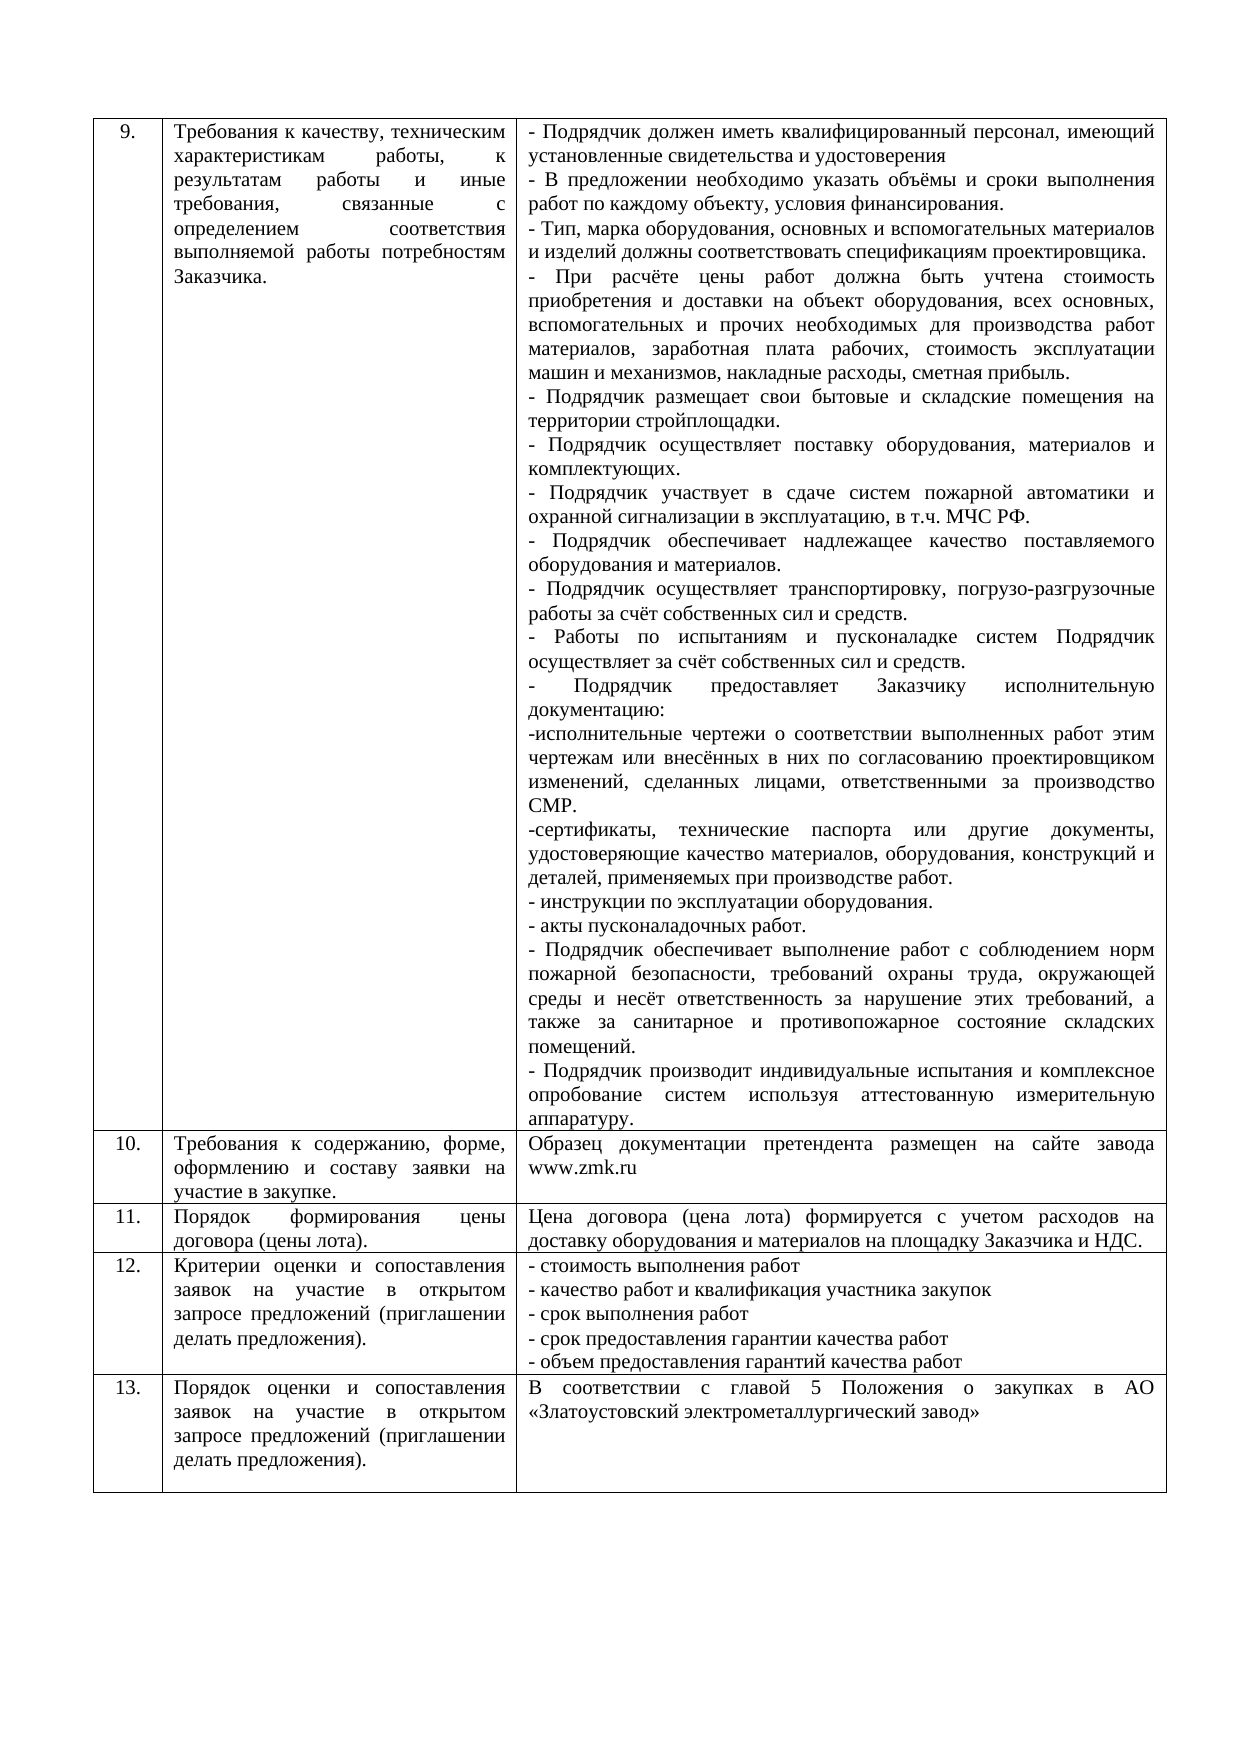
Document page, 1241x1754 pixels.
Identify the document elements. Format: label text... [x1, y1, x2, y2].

table_cell 10. [94, 1131, 162, 1203]
table_cell Образец документации претендента размещен на сайте завода www.zmk.ru [517, 1131, 1166, 1203]
table_cell Критерии оценки и сопоставления заявок на участие в открытом запросе предложений (приглашении делать предложения). [163, 1253, 516, 1373]
table_cell 9. [94, 119, 162, 1130]
table_cell 12. [94, 1253, 162, 1373]
table_cell Цена договора (цена лота) формируется с учетом расходов на доставку оборудования и материалов на площадку Заказчика и НДС. [517, 1204, 1166, 1252]
table_cell 11. [94, 1204, 162, 1252]
table_cell Порядок формирования цены договора (цены лота). [163, 1204, 516, 1252]
table_cell Требования к качеству, техническим характеристикам работы, к результатам работы и иные требования, связанные с определением соответствия выполняемой работы потребностям Заказчика. [163, 119, 516, 1130]
table_cell В соответствии с главой 5 Положения о закупках в АО «Златоустовский электрометаллургический завод» [517, 1375, 1166, 1492]
table_cell Требования к содержанию, форме, оформлению и составу заявки на участие в закупке. [163, 1131, 516, 1203]
table_cell - Подрядчик должен иметь квалифицированный персонал, имеющий установленные свидетельства и удостоверения - В предложении необходимо указать объёмы и сроки выполнения работ по каждому объекту, условия финансирования. - Тип, марка оборудования, основных и вспомогательных материалов и изделий должны соответствовать спецификациям проектировщика. - При расчёте цены работ должна быть учтена стоимость приобретения и доставки на объект оборудования, всех основных, вспомогательных и прочих необходимых для производства работ материалов, заработная плата рабочих, стоимость эксплуатации машин и механизмов, накладные расходы, сметная прибыль. - Подрядчик размещает свои бытовые и складские помещения на территории стройплощадки. - Подрядчик осуществляет поставку оборудования, материалов и комплектующих. - Подрядчик участвует в сдаче систем пожарной автоматики и охранной сигнализации в эксплуатацию, в т.ч. МЧС РФ. - Подрядчик обеспечивает надлежащее качество поставляемого оборудования и материалов. - Подрядчик осуществляет транспортировку, погрузо-разгрузочные работы за счёт собственных сил и средств. - Работы по испытаниям и пусконаладке систем Подрядчик осуществляет за счёт собственных сил и средств. - Подрядчик предоставляет Заказчику исполнительную документацию: -исполнительные чертежи о соответствии выполненных работ этим чертежам или внесённых в них по согласованию проектировщиком изменений, сделанных лицами, ответственными за производство СМР. -сертификаты, технические паспорта или другие документы, удостоверяющие качество материалов, оборудования, конструкций и деталей, применяемых при производстве работ. - инструкции по эксплуатации оборудования. - акты пусконаладочных работ. - Подрядчик обеспечивает выполнение работ с соблюдением норм пожарной безопасности, требований охраны труда, окружающей среды и несёт ответственность за нарушение этих требований, а также за санитарное и противопожарное состояние складских помещений. - Подрядчик производит индивидуальные испытания и комплексное опробование систем используя аттестованную измерительную аппаратуру. [517, 119, 1166, 1130]
table_cell Порядок оценки и сопоставления заявок на участие в открытом запросе предложений (приглашении делать предложения). [163, 1375, 516, 1492]
table_cell 13. [94, 1375, 162, 1492]
table_cell - стоимость выполнения работ - качество работ и квалификация участника закупок - срок выполнения работ - срок предоставления гарантии качества работ - объем предоставления гарантий качества работ [517, 1253, 1166, 1373]
